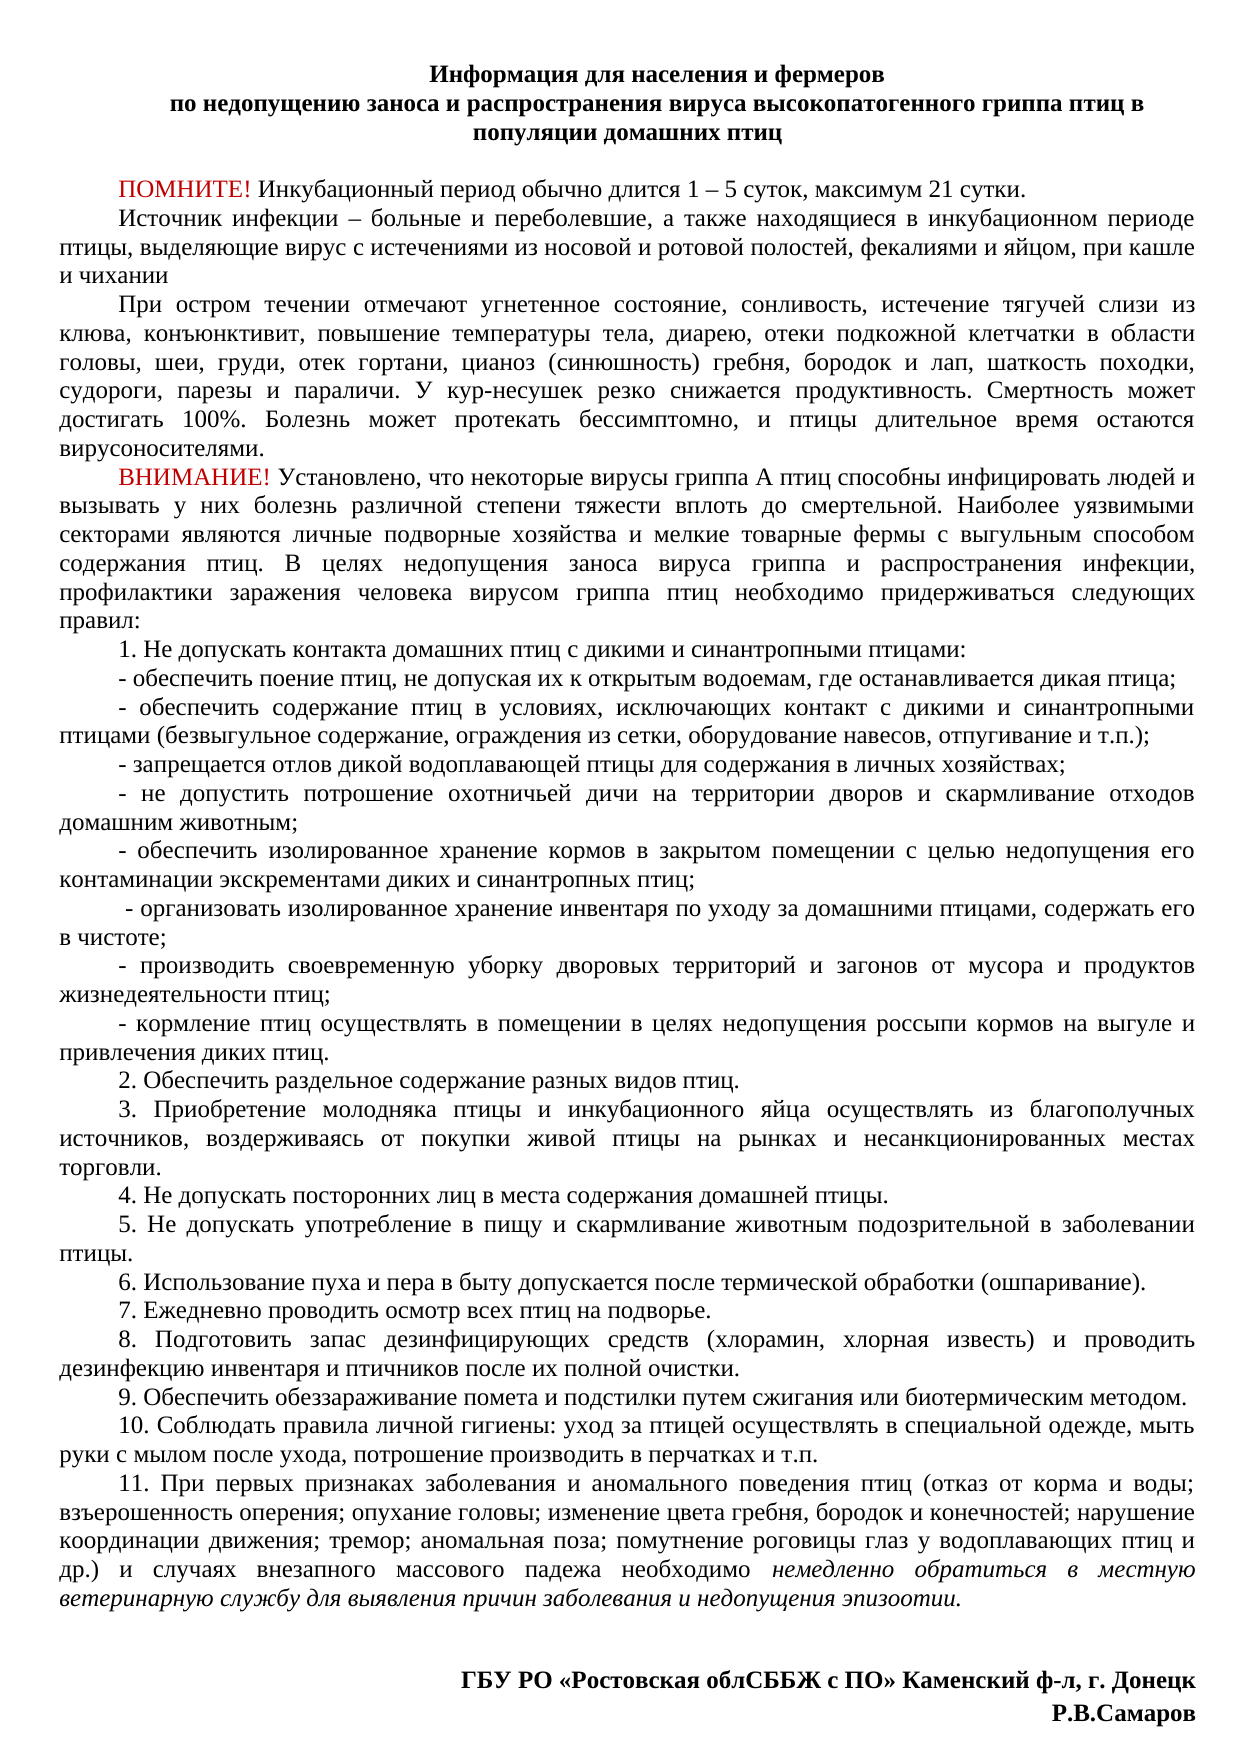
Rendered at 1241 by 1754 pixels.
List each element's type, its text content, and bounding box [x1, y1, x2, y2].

text 11. При первых признаках заболевания и аномального поведения птиц (отказ от корма и воды; взъерошенность оперения; опухание головы; изменение цвета гребня, бородок и конечностей; нарушение координации движения; тремор; аномальная поза; помутнение роговицы глаз у водоплавающих птиц и др.) и случаях внезапного массового падежа необходимо немедленно обратиться в местную ветеринарную службу для выявления причин заболевания и недопущения эпизоотии. [59, 1468, 1196, 1612]
text - производить своевременную уборку дворовых территорий и загонов от мусора и продуктов жизнедеятельности птиц; [59, 950, 1196, 1008]
text по недопущению заноса и распространения вируса высокопатогенного гриппа птиц в популяции домашних птиц [59, 88, 1196, 145]
text 1. Не допускать контакта домашних птиц с дикими и синантропными птицами: [59, 634, 1196, 663]
text - не допустить потрошение охотничьей дичи на территории дворов и скармливание отходов домашним животным; [59, 778, 1196, 835]
text - обеспечить изолированное хранение кормов в закрытом помещении с целью недопущения его контаминации экскрементами диких и синантропных птиц; [59, 835, 1196, 893]
text Источник инфекции – больные и переболевшие, а также находящиеся в инкубационном периоде птицы, выделяющие вирус с истечениями из носовой и ротовой полостей, фекалиями и яйцом, при кашле и чихании [59, 203, 1196, 289]
text 10. Соблюдать правила личной гигиены: уход за птицей осуществлять в специальной одежде, мыть руки с мылом после ухода, потрошение производить в перчатках и т.п. [59, 1410, 1196, 1468]
text 2. Обеспечить раздельное содержание разных видов птиц. [59, 1065, 1196, 1094]
text ВНИМАНИЕ! Установлено, что некоторые вирусы гриппа A птиц способны инфицировать людей и вызывать у них болезнь различной степени тяжести вплоть до смертельной. Наиболее уязвимыми секторами являются личные подворные хозяйства и мелкие товарные фермы с выгульным способом содержания птиц. В целях недопущения заноса вируса гриппа и распространения инфекции, профилактики заражения человека вирусом гриппа птиц необходимо придерживаться следующих правил: [59, 462, 1196, 634]
text 3. Приобретение молодняка птицы и инкубационного яйца осуществлять из благополучных источников, воздерживаясь от покупки живой птицы на рынках и несанкционированных местах торговли. [59, 1094, 1196, 1180]
text Информация для населения и фермеров [59, 59, 1196, 88]
text 7. Ежедневно проводить осмотр всех птиц на подворье. [59, 1295, 1196, 1324]
text ГБУ РО «Ростовская облСББЖ с ПО» Каменский ф-л, г. Донецк Р.В.Самаров [59, 1666, 1196, 1727]
text - организовать изолированное хранение инвентаря по уходу за домашними птицами, содержать его в чистоте; [59, 893, 1196, 950]
text 9. Обеспечить обеззараживание помета и подстилки путем сжигания или биотермическим методом. [59, 1382, 1196, 1410]
text - запрещается отлов дикой водоплавающей птицы для содержания в личных хозяйствах; [59, 749, 1196, 778]
text 5. Не допускать употребление в пищу и скармливание животным подозрительной в заболевании птицы. [59, 1209, 1196, 1267]
text - обеспечить содержание птиц в условиях, исключающих контакт с дикими и синантропными птицами (безвыгульное содержание, ограждения из сетки, оборудование навесов, отпугивание и т.п.); [59, 692, 1196, 749]
text - обеспечить поение птиц, не допуская их к открытым водоемам, где останавливается дикая птица; [59, 663, 1196, 692]
text 4. Не допускать посторонних лиц в места содержания домашней птицы. [59, 1180, 1196, 1209]
text ПОМНИТЕ! Инкубационный период обычно длится 1 – 5 суток, максимум 21 сутки. [59, 174, 1196, 203]
text - кормление птиц осуществлять в помещении в целях недопущения россыпи кормов на выгуле и привлечения диких птиц. [59, 1008, 1196, 1065]
text При остром течении отмечают угнетенное состояние, сонливость, истечение тягучей слизи из клюва, конъюнктивит, повышение температуры тела, диарею, отеки подкожной клетчатки в области головы, шеи, груди, отек гортани, цианоз (синюшность) гребня, бородок и лап, шаткость походки, судороги, парезы и параличи. У кур-несушек резко снижается продуктивность. Смертность может достигать 100%. Болезнь может протекать бессимптомно, и птицы длительное время остаются вирусоносителями. [59, 289, 1196, 462]
text 6. Использование пуха и пера в быту допускается после термической обработки (ошпаривание). [59, 1267, 1196, 1295]
text 8. Подготовить запас дезинфицирующих средств (хлорамин, хлорная известь) и проводить дезинфекцию инвентаря и птичников после их полной очистки. [59, 1324, 1196, 1382]
